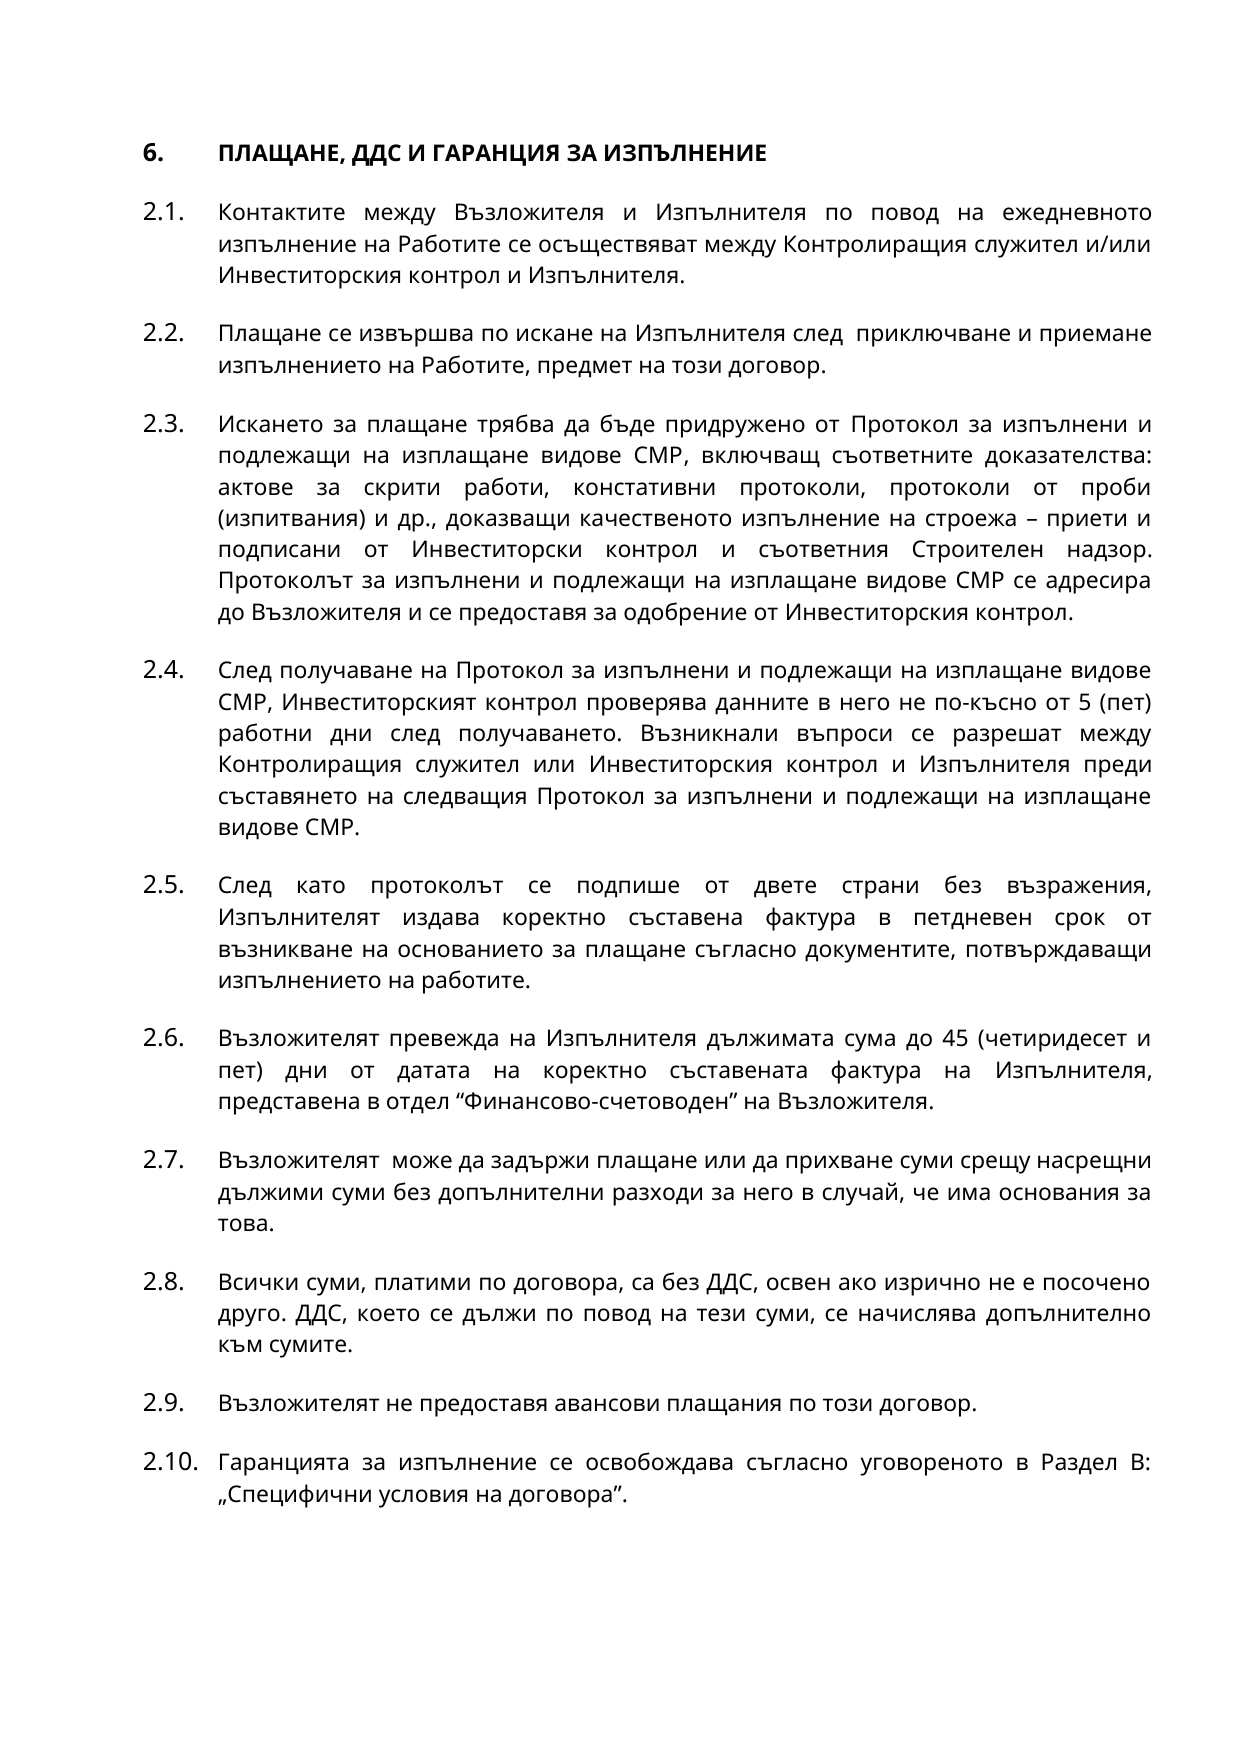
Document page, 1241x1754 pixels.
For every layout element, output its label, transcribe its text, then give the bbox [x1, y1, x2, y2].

list Искането за плащане трябва да бъде придружено от Протокол за изпълнени и подлежащи на изплащане видове СМР, включващ съответните доказателства: актове за скрити работи, констативни протоколи, протоколи от проби (изпитвания) и др., доказващи качественото изпълнение на строежа – приети и подписани от Инвеститорски контрол и съответния Строителен надзор. Протоколът за изпълнени и подлежащи на изплащане видове СМР се адресира до Възложителя и се предоставя за одобрение от Инвеститорския контрол. [143, 405, 1153, 627]
list ПЛАЩАНЕ, ДДС И ГАРАНЦИЯ ЗА ИЗПЪЛНЕНИЕ [143, 134, 1153, 168]
list Възложителят може да задържи плащане или да прихване суми срещу насрещни дължими суми без допълнителни разходи за него в случай, че има основания за това. [143, 1142, 1153, 1238]
list След получаване на Протокол за изпълнени и подлежащи на изплащане видове СМР, Инвеститорският контрол проверява данните в него не по-късно от 5 (пет) работни дни след получаването. Възникнали въпроси се разрешат между Контролиращия служител или Инвеститорския контрол и Изпълнителя преди съставянето на следващия Протокол за изпълнени и подлежащи на изплащане видове СМР. [143, 652, 1153, 842]
list Гаранцията за изпълнение се освобождава съгласно уговореното в Раздел В: „Специфични условия на договора”. [143, 1444, 1153, 1509]
list Възложителят не предоставя авансови плащания по този договор. [143, 1385, 1153, 1419]
list Контактите между Възложителя и Изпълнителя по повод на ежедневното изпълнение на Работите се осъществяват между Контролиращия служител и/или Инвеститорския контрол и Изпълнителя. [143, 193, 1153, 290]
list Плащане се извършва по искане на Изпълнителя след приключване и приемане изпълнението на Работите, предмет на този договор. [143, 315, 1153, 380]
list След като протоколът се подпише от двете страни без възражения, Изпълнителят издава коректно съставена фактура в петдневен срок от възникване на основанието за плащане съгласно документите, потвърждаващи изпълнението на работите. [143, 867, 1153, 995]
list Всички суми, платими по договора, са без ДДС, освен ако изрично не е посочено друго. ДДС, което се дължи по повод на тези суми, се начислява допълнително към сумите. [143, 1263, 1153, 1360]
list Възложителят превежда на Изпълнителя дължимата сума до 45 (четиридесет и пет) дни от датата на коректно съставената фактура на Изпълнителя, представена в отдел “Финансово-счетоводен” на Възложителя. [143, 1020, 1153, 1117]
